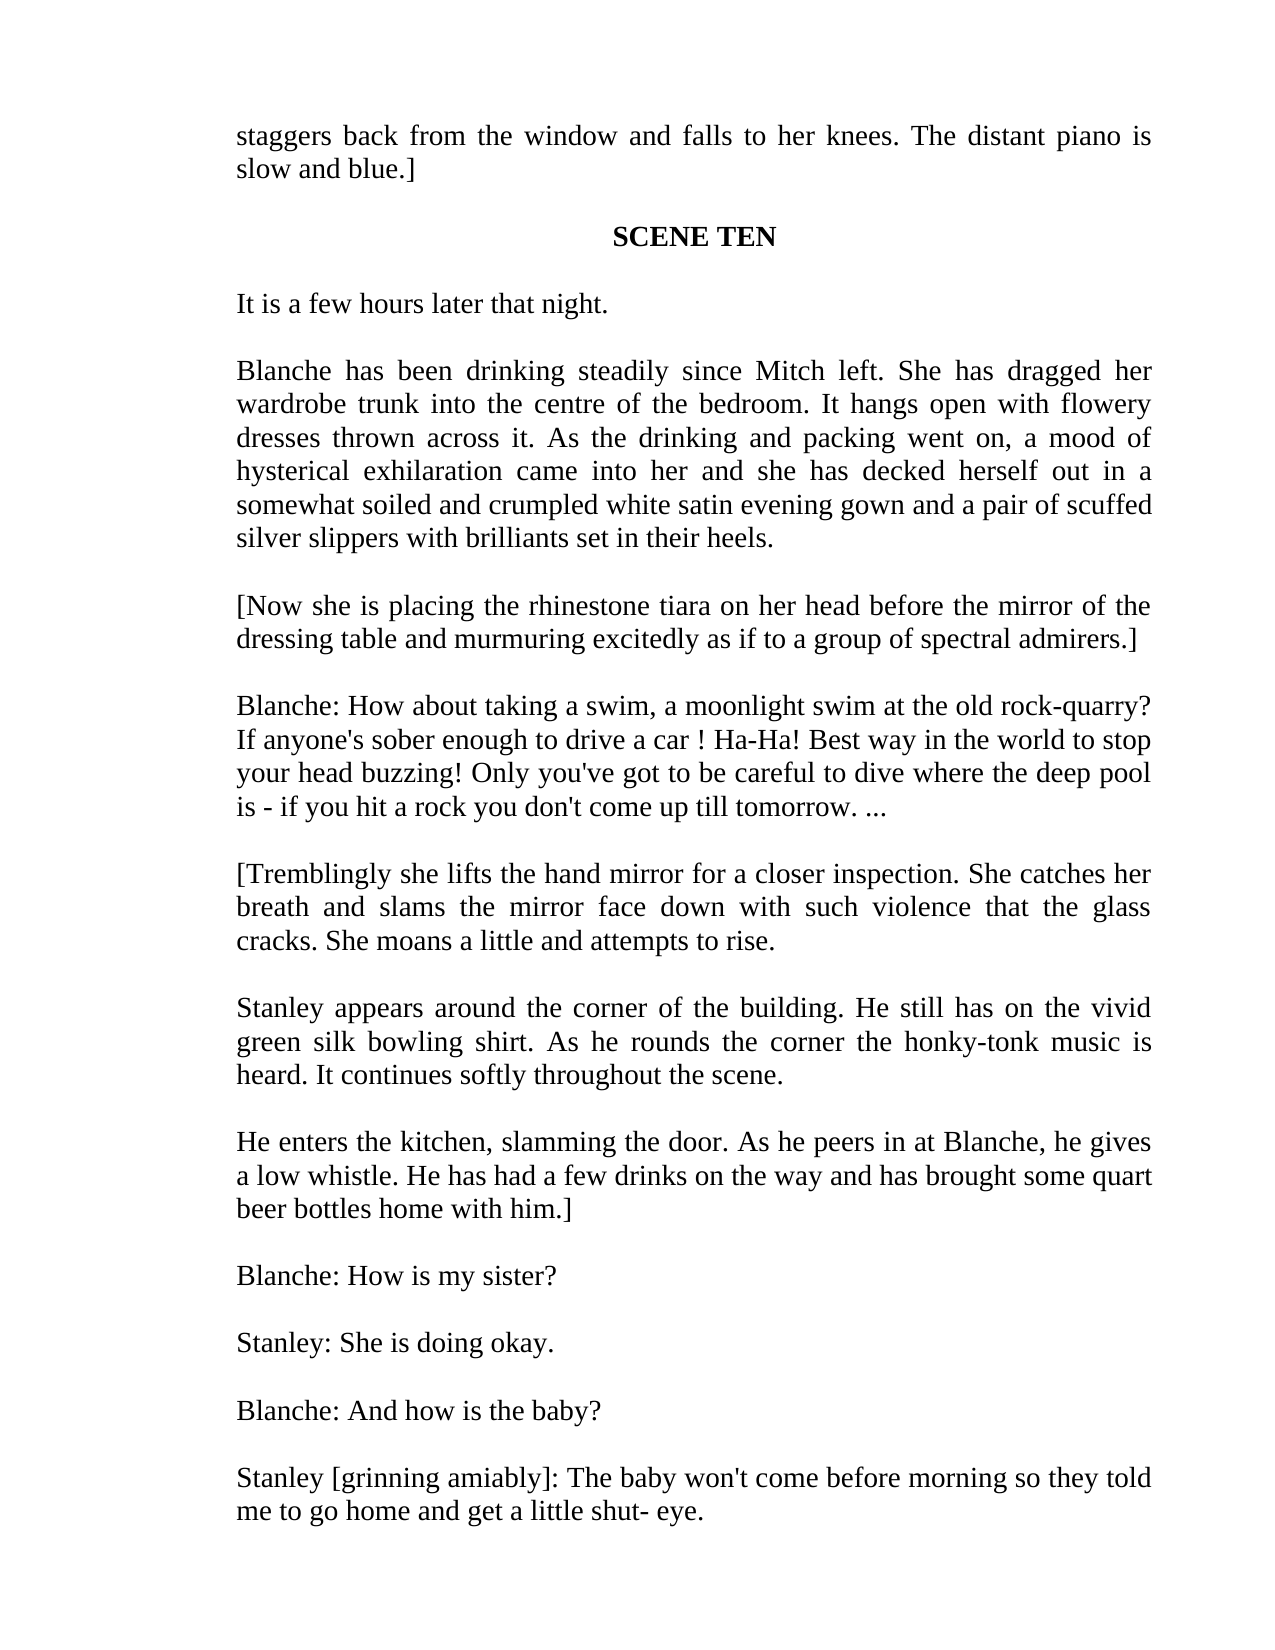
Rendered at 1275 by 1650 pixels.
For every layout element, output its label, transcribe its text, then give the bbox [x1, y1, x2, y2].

text Blanche: How about taking a swim, a moonlight swim at the old rock-quarry? If anyone's sober enough to drive a car ! Ha-Ha! Best way in the world to stop your head buzzing! Only you've got to be careful to dive where the deep pool is - if you hit a rock you don't come up till tomorrow. ... [236, 688, 1153, 822]
text It is a few hours later that night. [236, 286, 1153, 319]
text He enters the kitchen, slamming the door. As he peers in at Blanche, he gives a low whistle. He has had a few drinks on the way and has brought some quart beer bottles home with him.] [236, 1124, 1153, 1225]
text appears around the corner of the building. He still has on the vivid green silk bowling shirt. As he rounds the corner the honky-tonk music is heard. It continues softly throughout the scene. [236, 990, 1153, 1091]
text Blanche: And how is the baby? [236, 1393, 1153, 1426]
text Blanche: How is my sister? [236, 1258, 1153, 1292]
text [grinning amiably]: The baby won't come before morning so they told me to go home and get a little shut- eye. [236, 1460, 1153, 1527]
text Blanche has been drinking steadily since Mitch left. She has dragged her wardrobe trunk into the centre of the bedroom. It hangs open with flowery dresses thrown across it. As the drinking and packing went on, a mood of hysterical exhilaration came into her and she has decked herself out in a somewhat soiled and crumpled white satin evening gown and a pair of scuffed silver slippers with brilliants set in their heels. [236, 353, 1153, 554]
text : She is doing okay. [236, 1326, 1153, 1359]
text SCENE TEN [236, 219, 1153, 252]
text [236, 118, 1153, 185]
text [Now she is placing the rhinestone tiara on her head before the mirror of the dressing table and murmuring excitedly as if to a group of spectral admirers.] [236, 588, 1153, 655]
text [Tremblingly she lifts the hand mirror for a closer inspection. She catches her breath and slams the mirror face down with such violence that the glass cracks. She moans a little and attempts to rise. [236, 856, 1153, 957]
